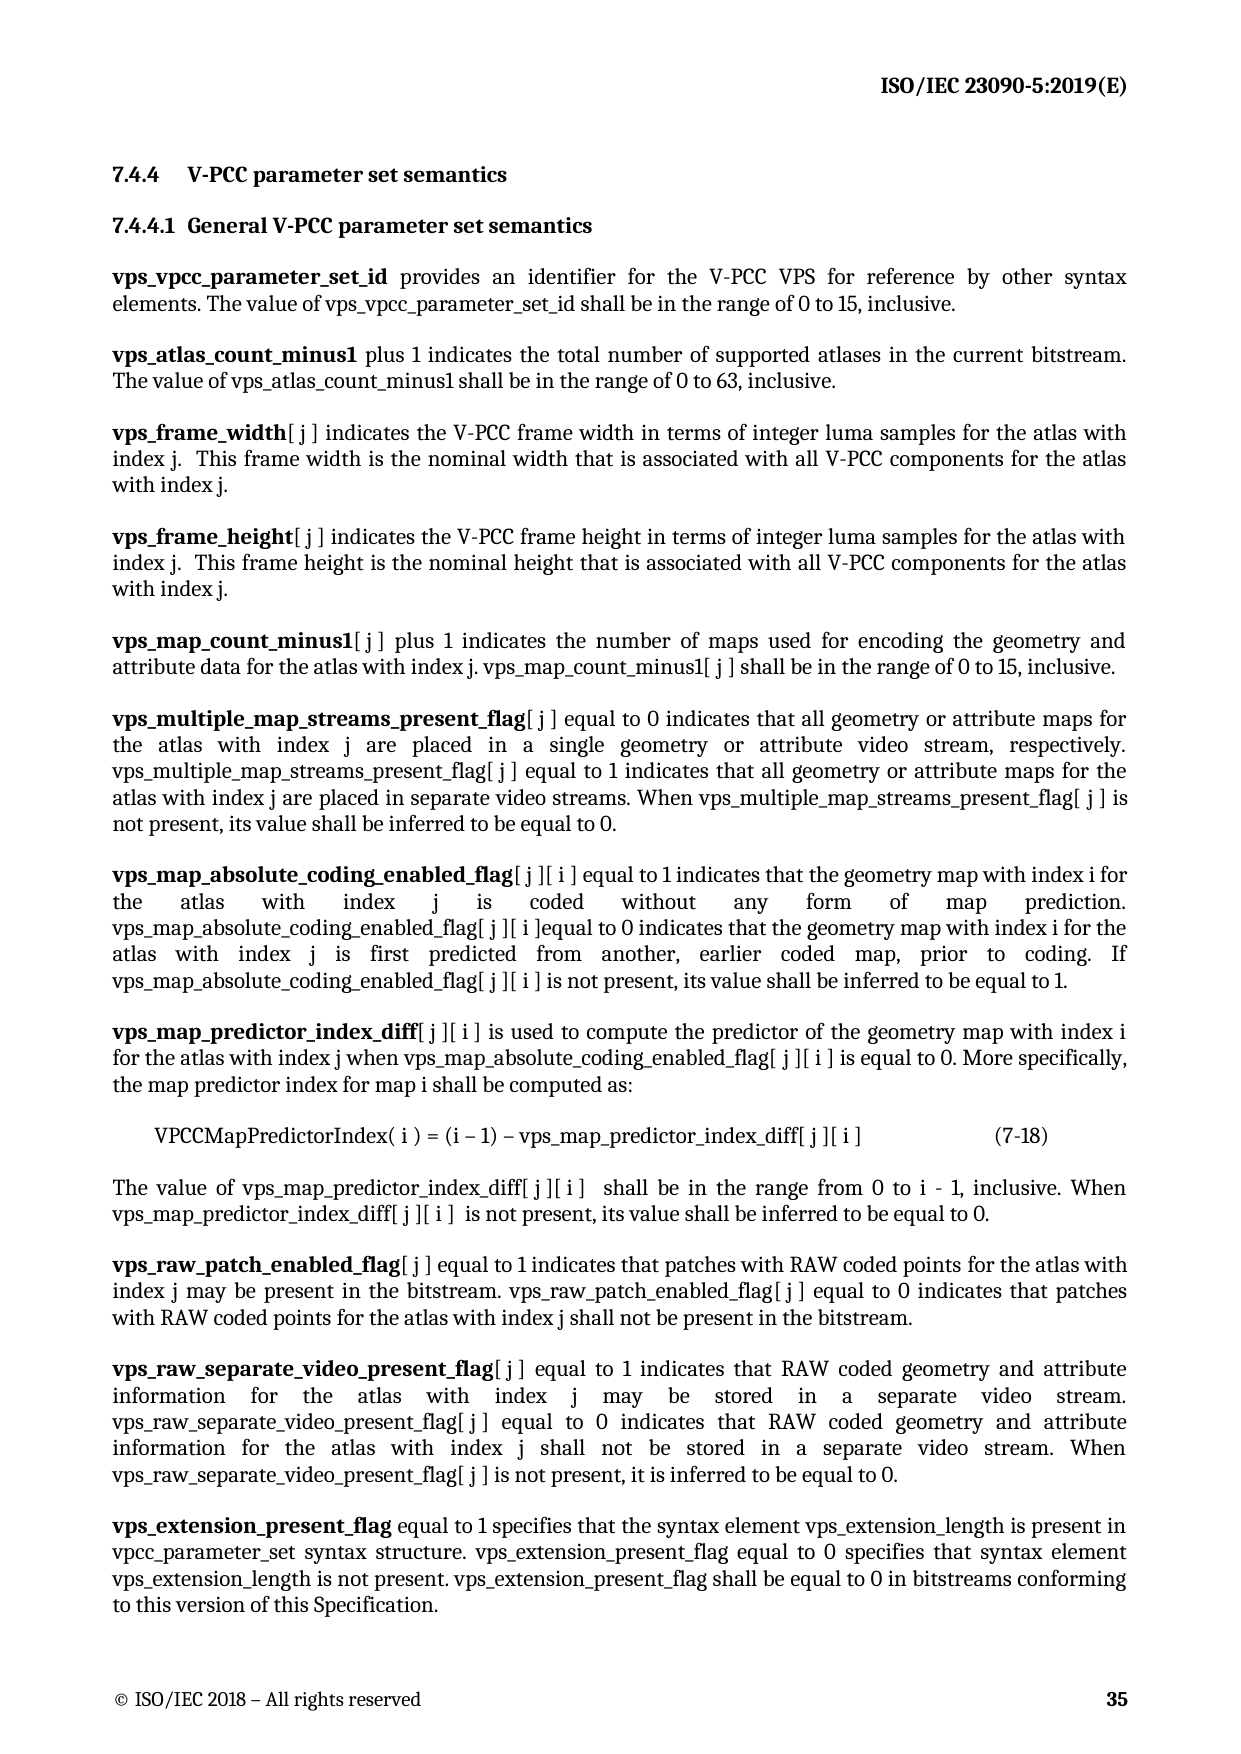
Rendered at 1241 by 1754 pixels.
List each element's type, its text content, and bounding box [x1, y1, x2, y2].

subtitle General V-PCC parameter set semantics [112, 213, 1128, 239]
subtitle V-PCC parameter set semantics [112, 161, 1128, 188]
text vps_map_absolute_coding_enabled_flag[ j ][ i ] equal to 1 indicates that the geometry map with index i for the atlas with index j is coded without any form of map prediction. vps_map_absolute_coding_enabled_flag[ j ][ i ]equal to 0 indicates that the geometry map with index i for the atlas with index j is first predicted from another, earlier coded map, prior to coding. If vps_map_absolute_coding_enabled_flag[ j ][ i ] is not present, its value shall be inferred to be equal to 1. [112, 862, 1128, 994]
text vps_raw_separate_video_present_flag[ j ] equal to 1 indicates that RAW coded geometry and attribute information for the atlas with index j may be stored in a separate video stream. vps_raw_separate_video_present_flag[ j ] equal to 0 indicates that RAW coded geometry and attribute information for the atlas with index j shall not be stored in a separate video stream. When vps_raw_separate_video_present_flag[ j ] is not present, it is inferred to be equal to 0. [112, 1356, 1128, 1488]
text vps_frame_width[ j ] indicates the V-PCC frame width in terms of integer luma samples for the atlas with index j. This frame width is the nominal width that is associated with all V-PCC components for the atlas with index j. [112, 419, 1128, 498]
text vps_multiple_map_streams_present_flag[ j ] equal to 0 indicates that all geometry or attribute maps for the atlas with index j are placed in a single geometry or attribute video stream, respectively. vps_multiple_map_streams_present_flag[ j ] equal to 1 indicates that all geometry or attribute maps for the atlas with index j are placed in separate video streams. When vps_multiple_map_streams_present_flag[ j ] is not present, its value shall be inferred to be equal to 0. [112, 705, 1128, 837]
text vps_map_predictor_index_diff[ j ][ i ] is used to compute the predictor of the geometry map with index i for the atlas with index j when vps_map_absolute_coding_enabled_flag[ j ][ i ] is equal to 0. More specifically, the map predictor index for map i shall be computed as: [112, 1019, 1128, 1098]
text vps_frame_height[ j ] indicates the V-PCC frame height in terms of integer luma samples for the atlas with index j. This frame height is the nominal height that is associated with all V-PCC components for the atlas with index j. [112, 523, 1128, 603]
text vps_atlas_count_minus1 plus 1 indicates the total number of supported atlases in the current bitstream. The value of vps_atlas_count_minus1 shall be in the range of 0 to 63, inclusive. [112, 342, 1128, 394]
text vps_extension_present_flag equal to 1 specifies that the syntax element vps_extension_length is present in vpcc_parameter_set syntax structure. vps_extension_present_flag equal to 0 specifies that syntax element vps_extension_length is not present. vps_extension_present_flag shall be equal to 0 in bitstreams conforming to this version of this Specification. [112, 1513, 1128, 1618]
text vps_raw_patch_enabled_flag[ j ] equal to 1 indicates that patches with RAW coded points for the atlas with index j may be present in the bitstream. vps_raw_patch_enabled_flag[ j ] equal to 0 indicates that patches with RAW coded points for the atlas with index j shall not be present in the bitstream. [112, 1252, 1128, 1331]
text vps_vpcc_parameter_set_id provides an identifier for the V-PCC VPS for reference by other syntax elements. The value of vps_vpcc_parameter_set_id shall be in the range of 0 to 15, inclusive. [112, 264, 1128, 317]
text The value of vps_map_predictor_index_diff[ j ][ i ] shall be in the range from 0 to i - 1, inclusive. When vps_map_predictor_index_diff[ j ][ i ] is not present, its value shall be inferred to be equal to 0. [112, 1174, 1128, 1227]
text vps_map_count_minus1[ j ] plus 1 indicates the number of maps used for encoding the geometry and attribute data for the atlas with index j. vps_map_count_minus1[ j ] shall be in the range of 0 to 15, inclusive. [112, 628, 1128, 680]
